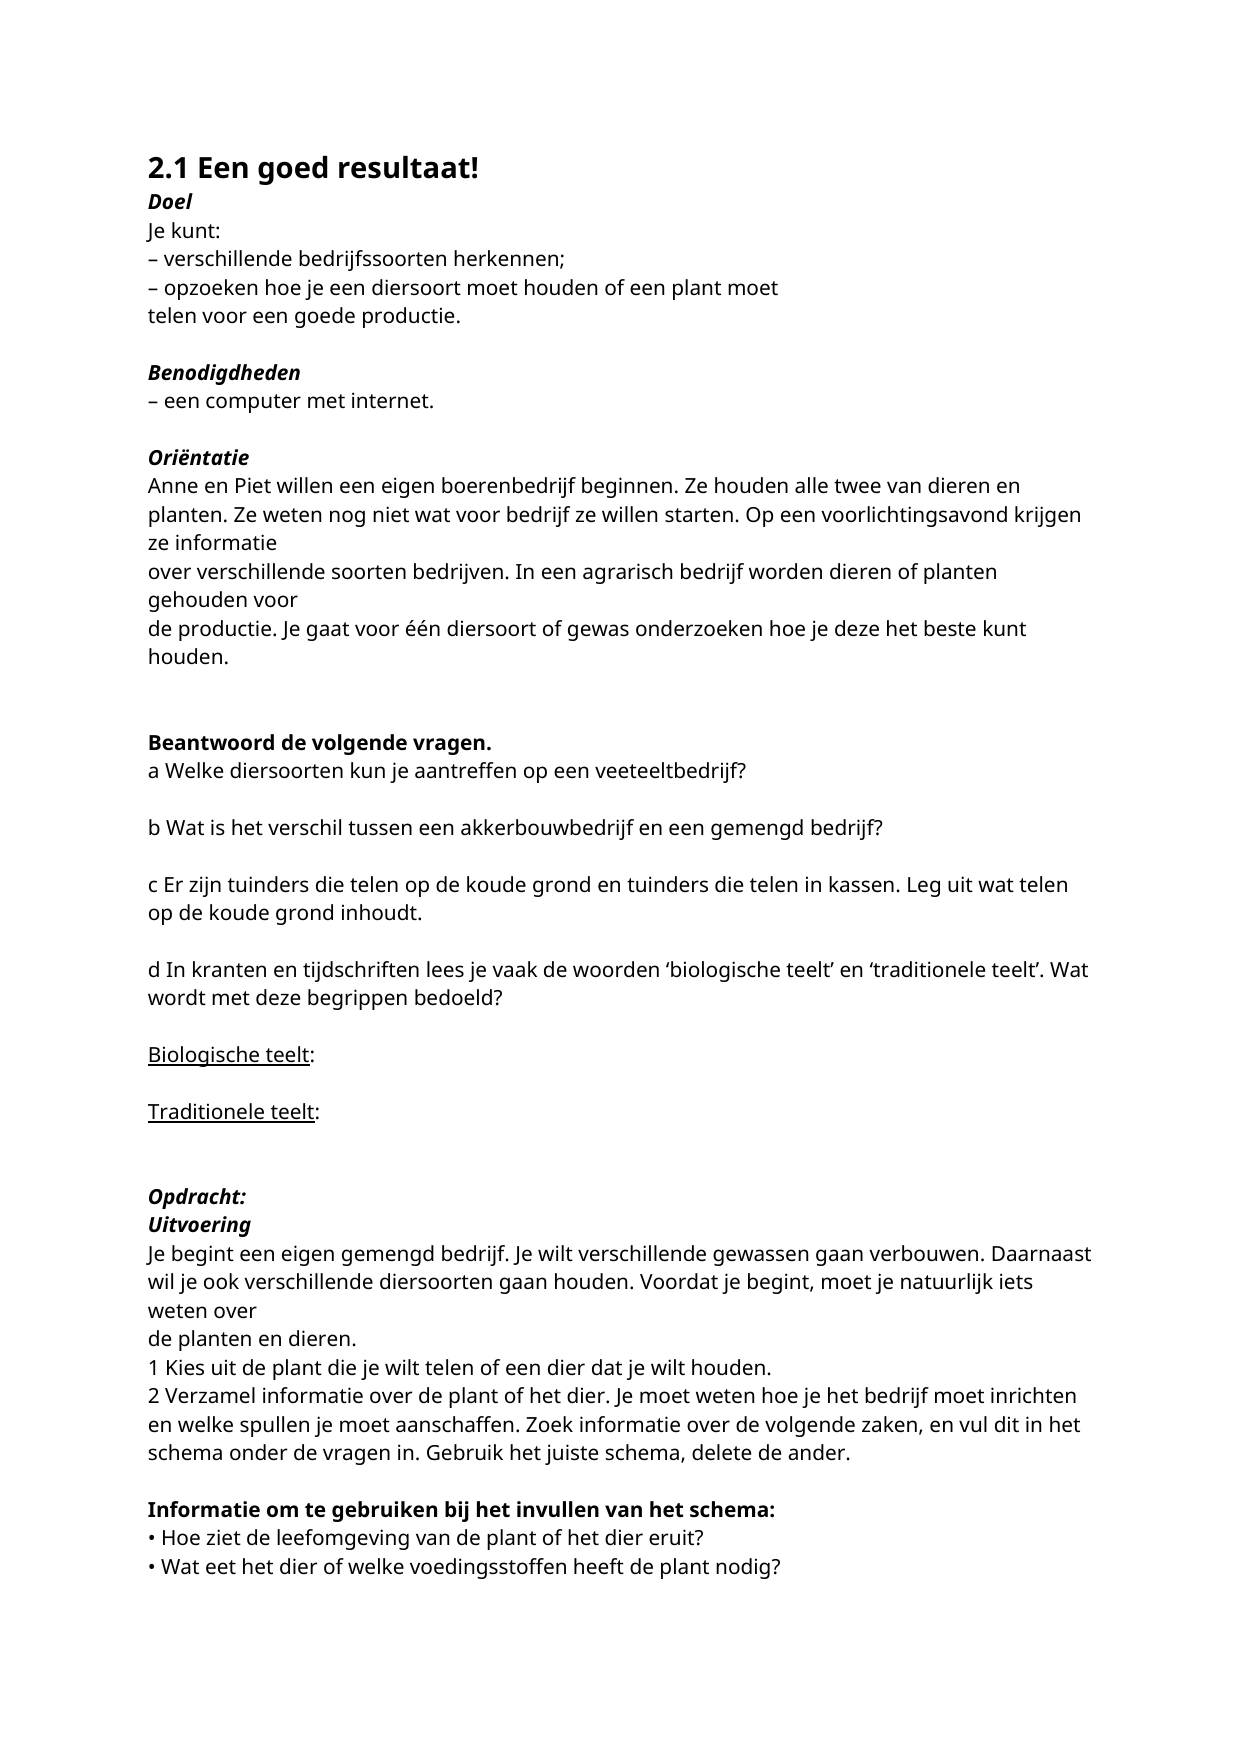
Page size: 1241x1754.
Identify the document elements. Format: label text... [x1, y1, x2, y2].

text Uitvoering [148, 1211, 1093, 1239]
text – opzoeken hoe je een diersoort moet houden of een plant moet [148, 273, 1093, 301]
text Biologische teelt: [148, 1040, 1093, 1069]
text c Er zijn tuinders die telen op de koude grond en tuinders die telen in kassen. Leg uit wat telen op de koude grond inhoudt. [148, 870, 1093, 927]
text – een computer met internet. [148, 386, 1093, 415]
text 2 Verzamel informatie over de plant of het dier. Je moet weten hoe je het bedrijf moet inrichten en welke spullen je moet aanschaffen. Zoek informatie over de volgende zaken, en vul dit in het schema onder de vragen in. Gebruik het juiste schema, delete de ander. [148, 1381, 1093, 1467]
text de planten en dieren. [148, 1324, 1093, 1353]
text 2.1 Een goed resultaat! [148, 148, 1093, 187]
text Benodigdheden [148, 358, 1093, 386]
text 1 Kies uit de plant die je wilt telen of een dier dat je wilt houden. [148, 1353, 1093, 1381]
text telen voor een goede productie. [148, 301, 1093, 329]
text Opdracht: [148, 1182, 1093, 1211]
text de productie. Je gaat voor één diersoort of gewas onderzoeken hoe je deze het beste kunt houden. [148, 614, 1093, 671]
text b Wat is het verschil tussen een akkerbouwbedrijf en een gemengd bedrijf? [148, 813, 1093, 841]
text Doel [148, 187, 1093, 216]
text over verschillende soorten bedrijven. In een agrarisch bedrijf worden dieren of planten gehouden voor [148, 557, 1093, 614]
text Oriëntatie [148, 443, 1093, 472]
text Informatie om te gebruiken bij het invullen van het schema: [148, 1495, 1093, 1523]
text Je kunt: [148, 216, 1093, 244]
text Beantwoord de volgende vragen. [148, 728, 1093, 756]
text Anne en Piet willen een eigen boerenbedrijf beginnen. Ze houden alle twee van dieren en planten. Ze weten nog niet wat voor bedrijf ze willen starten. Op een voorlichtingsavond krijgen ze informatie [148, 472, 1093, 557]
text – verschillende bedrijfssoorten herkennen; [148, 244, 1093, 273]
text a Welke diersoorten kun je aantreffen op een veeteeltbedrijf? [148, 756, 1093, 784]
text d In kranten en tijdschriften lees je vaak de woorden ‘biologische teelt’ en ‘traditionele teelt’. Wat wordt met deze begrippen bedoeld? [148, 955, 1093, 1012]
text • Hoe ziet de leefomgeving van de plant of het dier eruit? [148, 1523, 1093, 1552]
text Traditionele teelt: [148, 1097, 1093, 1154]
text • Wat eet het dier of welke voedingsstoffen heeft de plant nodig? [148, 1552, 1093, 1580]
text Je begint een eigen gemengd bedrijf. Je wilt verschillende gewassen gaan verbouwen. Daarnaast wil je ook verschillende diersoorten gaan houden. Voordat je begint, moet je natuurlijk iets weten over [148, 1239, 1093, 1324]
